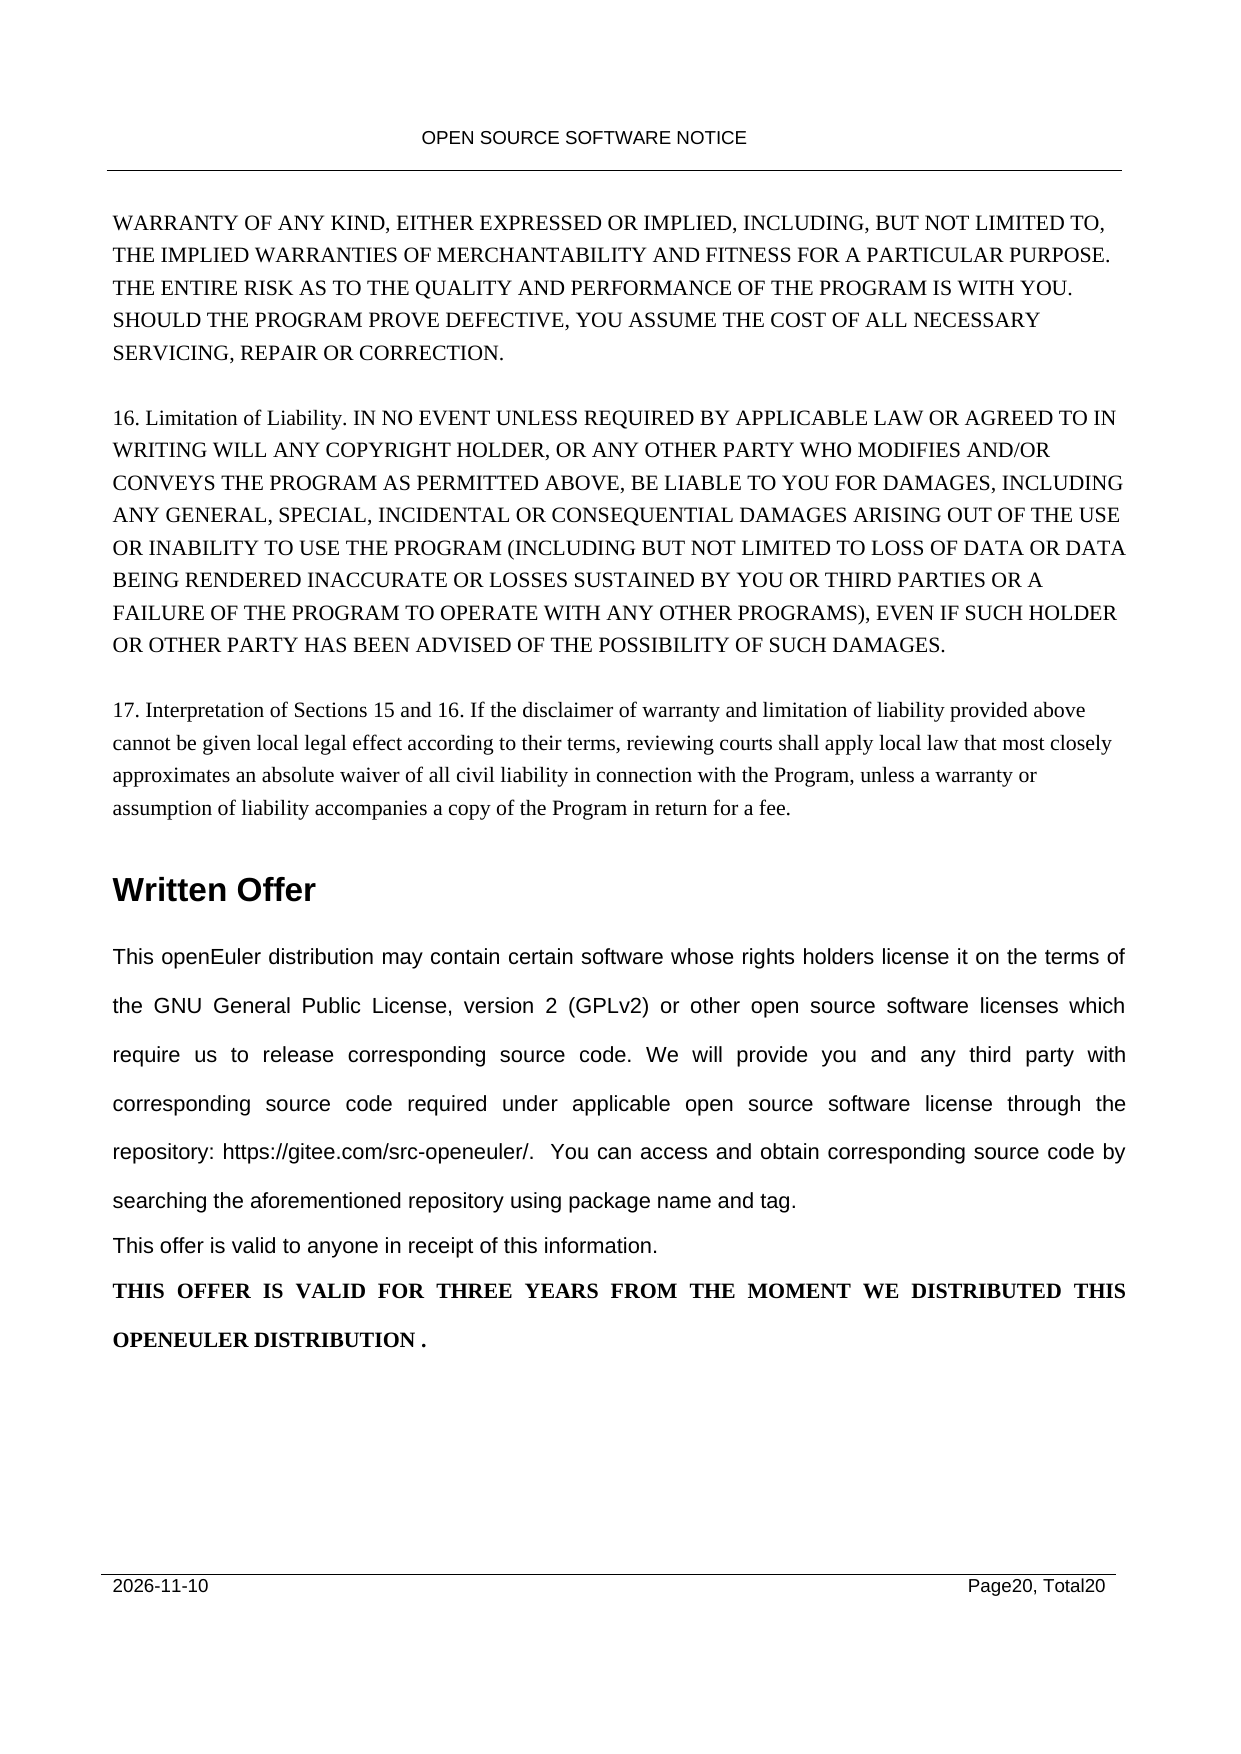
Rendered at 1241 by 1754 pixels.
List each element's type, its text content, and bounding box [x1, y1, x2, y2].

text THIS OFFER IS VALID FOR THREE YEARS FROM THE MOMENT WE DISTRIBUTED THIS OPENEULER DISTRIBUTION . [112, 1274, 1128, 1356]
text This openEuler distribution may contain certain software whose rights holders license it on the terms of the GNU General Public License, version 2 (GPLv2) or other open source software licenses which require us to release corresponding source code. We will provide you and any third party with corresponding source code required under applicable open source software license through the repository: https://gitee.com/src-openeuler/. You can access and obtain corresponding source code by searching the aforementioned repository using package name and tag. [112, 941, 1128, 1217]
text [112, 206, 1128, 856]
text This offer is valid to anyone in receipt of this information. [112, 1229, 1128, 1262]
text Written Offer [112, 856, 1128, 921]
